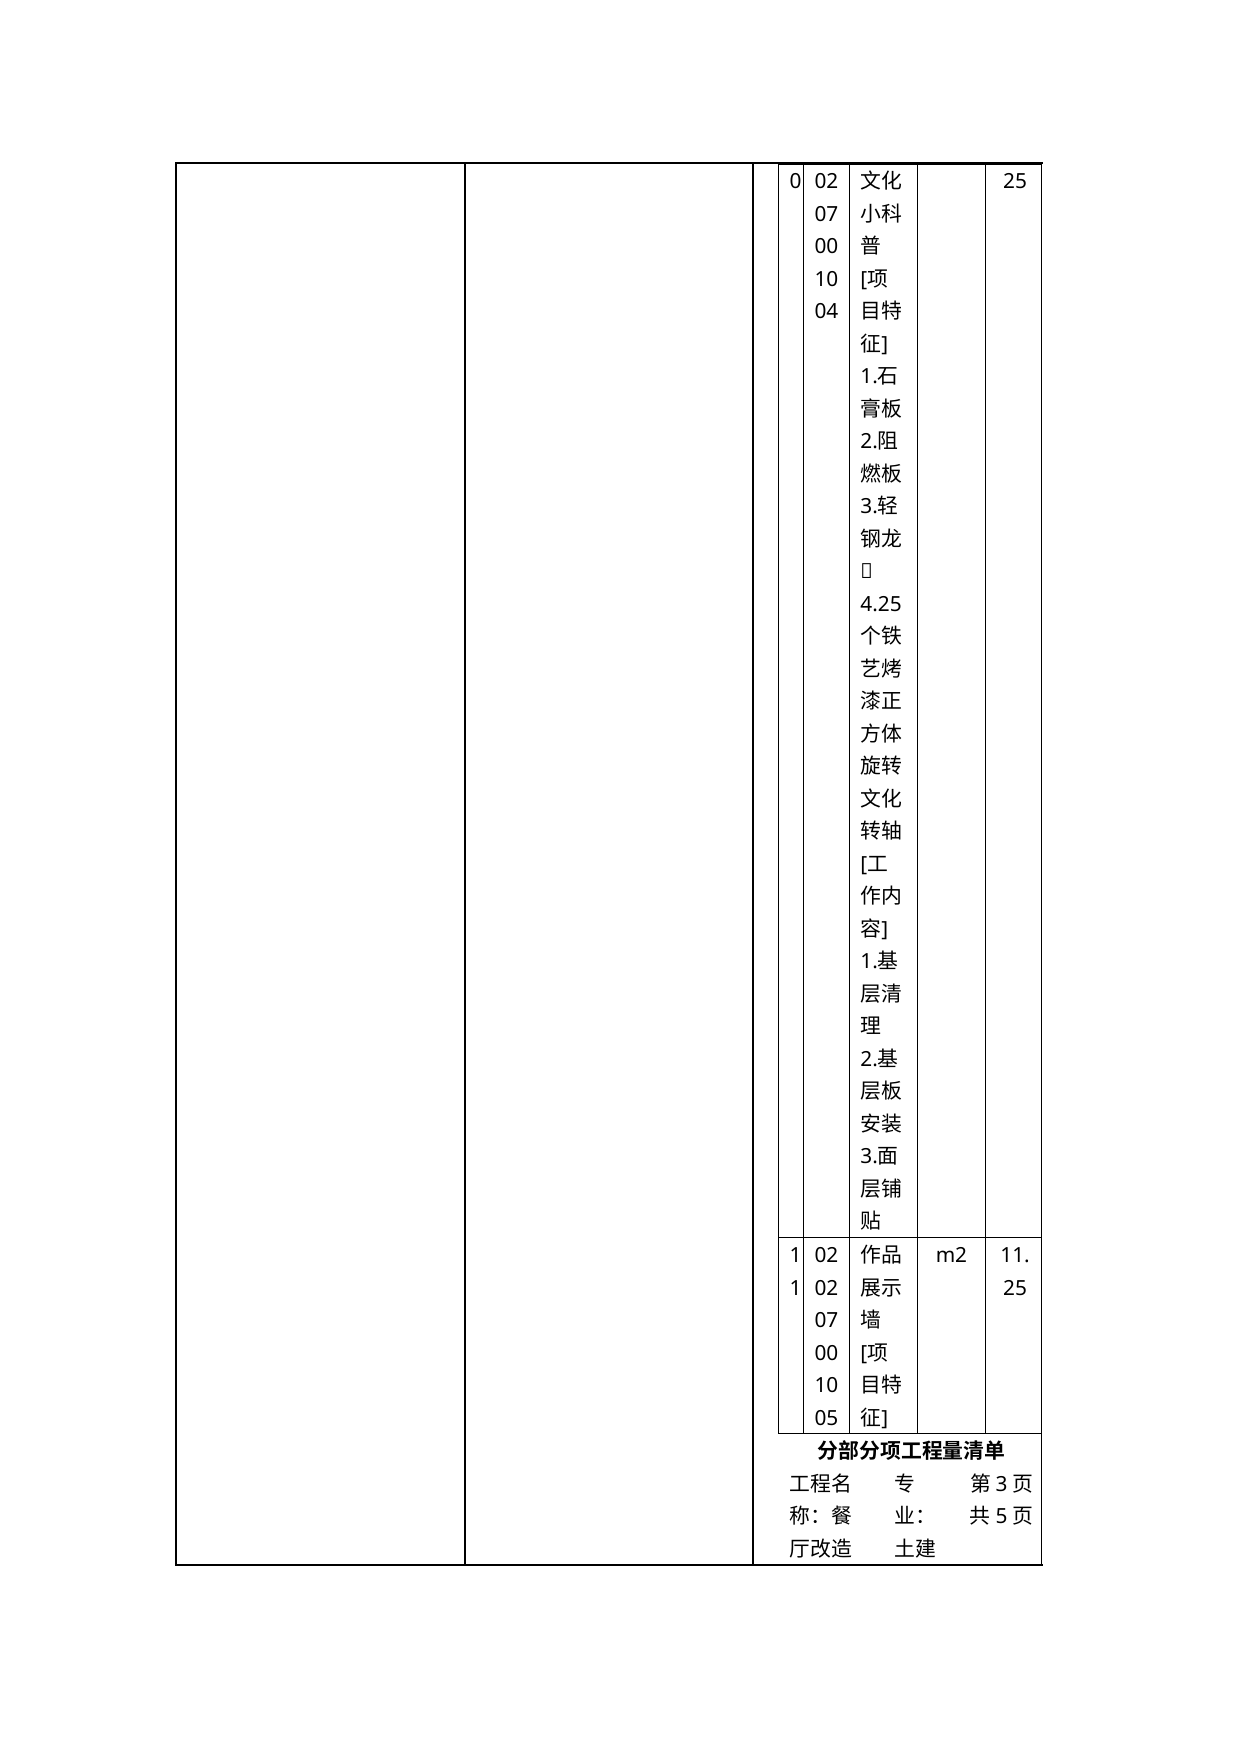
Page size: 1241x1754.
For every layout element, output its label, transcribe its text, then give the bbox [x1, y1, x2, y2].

table_cell 1 [177, 164, 464, 1564]
table_cell [754, 164, 779, 1564]
table_cell [466, 164, 752, 1564]
